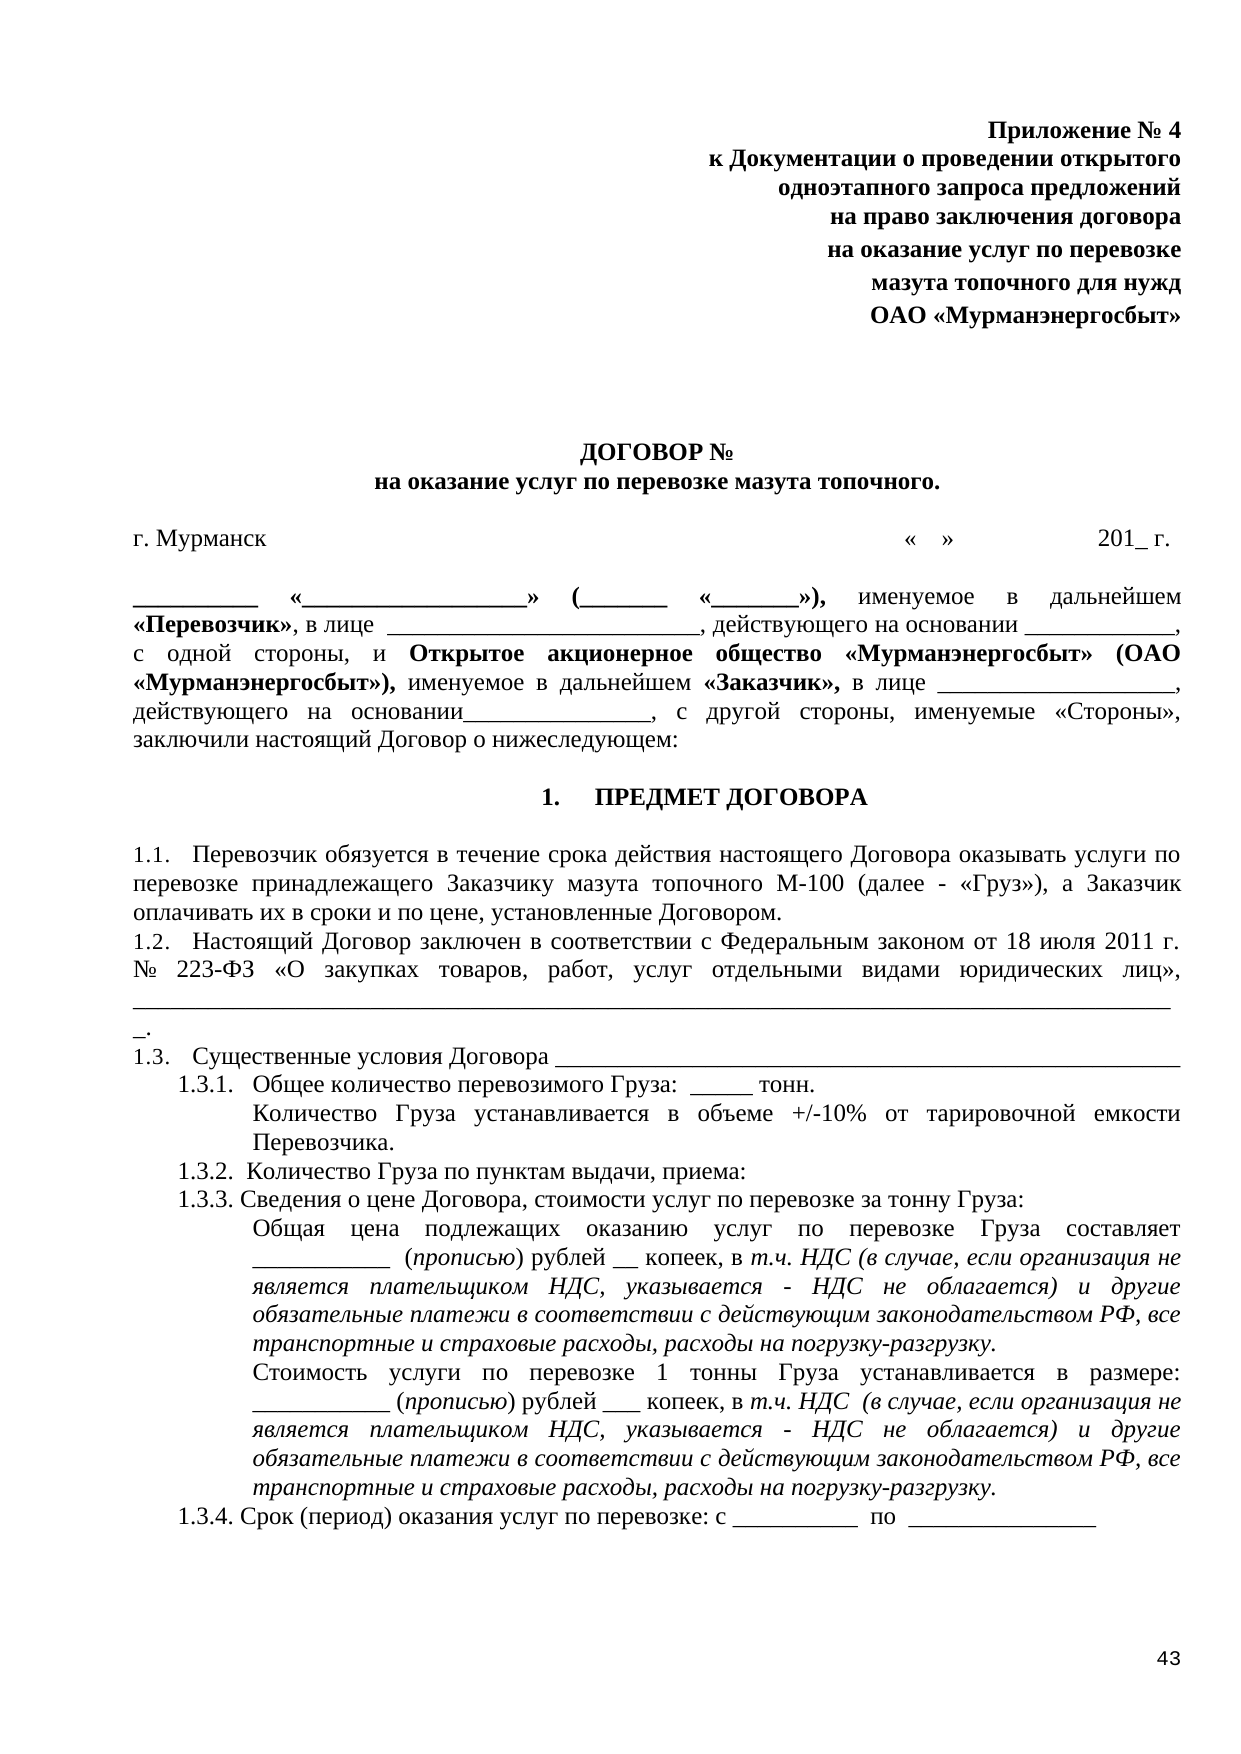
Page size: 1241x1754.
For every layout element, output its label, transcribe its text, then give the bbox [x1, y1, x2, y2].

text Стоимость услуги по перевозке 1 тонны Груза устанавливается в размере: ___________ (прописью) рублей ___ копеек, в т.ч. НДС (в случае, если организация не является плательщиком НДС, указывается - НДС не облагается) и другие обязательные платежи в соответствии с действующим законодательством РФ, все транспортные и страховые расходы, расходы на погрузку-разгрузку. [252, 1357, 1182, 1501]
text г. Мурманск « » 201_ г. [133, 523, 1182, 552]
text на право заключения договора [133, 201, 1181, 230]
text __________ «__________________» (_______ «_______»), именуемое в дальнейшем «Перевозчик», в лице _________________________, действующего на основании ____________, с одной стороны, и Открытое акционерное общество «Мурманэнергосбыт» (ОАО «Мурманэнергосбыт»), именуемое в дальнейшем «Заказчик», в лице ___________________, действующего на основании_______________, с другой стороны, именуемые «Стороны», заключили настоящий Договор о нижеследующем: [133, 581, 1182, 753]
text Приложение № 4 [251, 115, 1181, 143]
list Настоящий Договор заключен в соответствии с Федеральным законом от 18 июля 2011 г. № 223-ФЗ «О закупках товаров, работ, услуг отдельными видами юридических лиц», ____________________________________________________________________________________. [133, 926, 1182, 1041]
text 1.3.2. Количество Груза по пунктам выдачи, приема: [177, 1156, 1182, 1184]
list Существенные условия Договора __________________________________________________ [133, 1041, 1182, 1069]
text Общая цена подлежащих оказанию услуг по перевозке Груза составляет ___________ (прописью) рублей __ копеек, в т.ч. НДС (в случае, если организация не является плательщиком НДС, указывается - НДС не облагается) и другие обязательные платежи в соответствии с действующим законодательством РФ, все транспортные и страховые расходы, расходы на погрузку-разгрузку. [252, 1213, 1182, 1357]
text Количество Груза устанавливается в объеме +/-10% от тарировочной емкости Перевозчика. [252, 1098, 1182, 1156]
list Общее количество перевозимого Груза: _____ тонн. [177, 1069, 1182, 1098]
text 1.3.4. Срок (период) оказания услуг по перевозке: с __________ по _______________ [177, 1501, 1182, 1529]
text мазута топочного для нужд [428, 267, 1181, 296]
text на оказание услуг по перевозке [428, 234, 1181, 263]
text одноэтапного запроса предложений [133, 172, 1181, 201]
text ОАО «Мурманэнергосбыт» [428, 300, 1181, 329]
text 1.3.3. Сведения о цене Договора, стоимости услуг по перевозке за тонну Груза: [177, 1184, 1182, 1213]
list ПРЕДМЕТ ДОГОВОРА [227, 782, 1182, 811]
text к Документации о проведении открытого [133, 143, 1181, 172]
text на оказание услуг по перевозке мазута топочного. [133, 466, 1182, 494]
text ДОГОВОР № [133, 437, 1181, 466]
list Перевозчик обязуется в течение срока действия настоящего Договора оказывать услуги по перевозке принадлежащего Заказчику мазута топочного М-100 (далее - «Груз»), а Заказчик оплачивать их в сроки и по цене, установленные Договором. [133, 839, 1182, 926]
